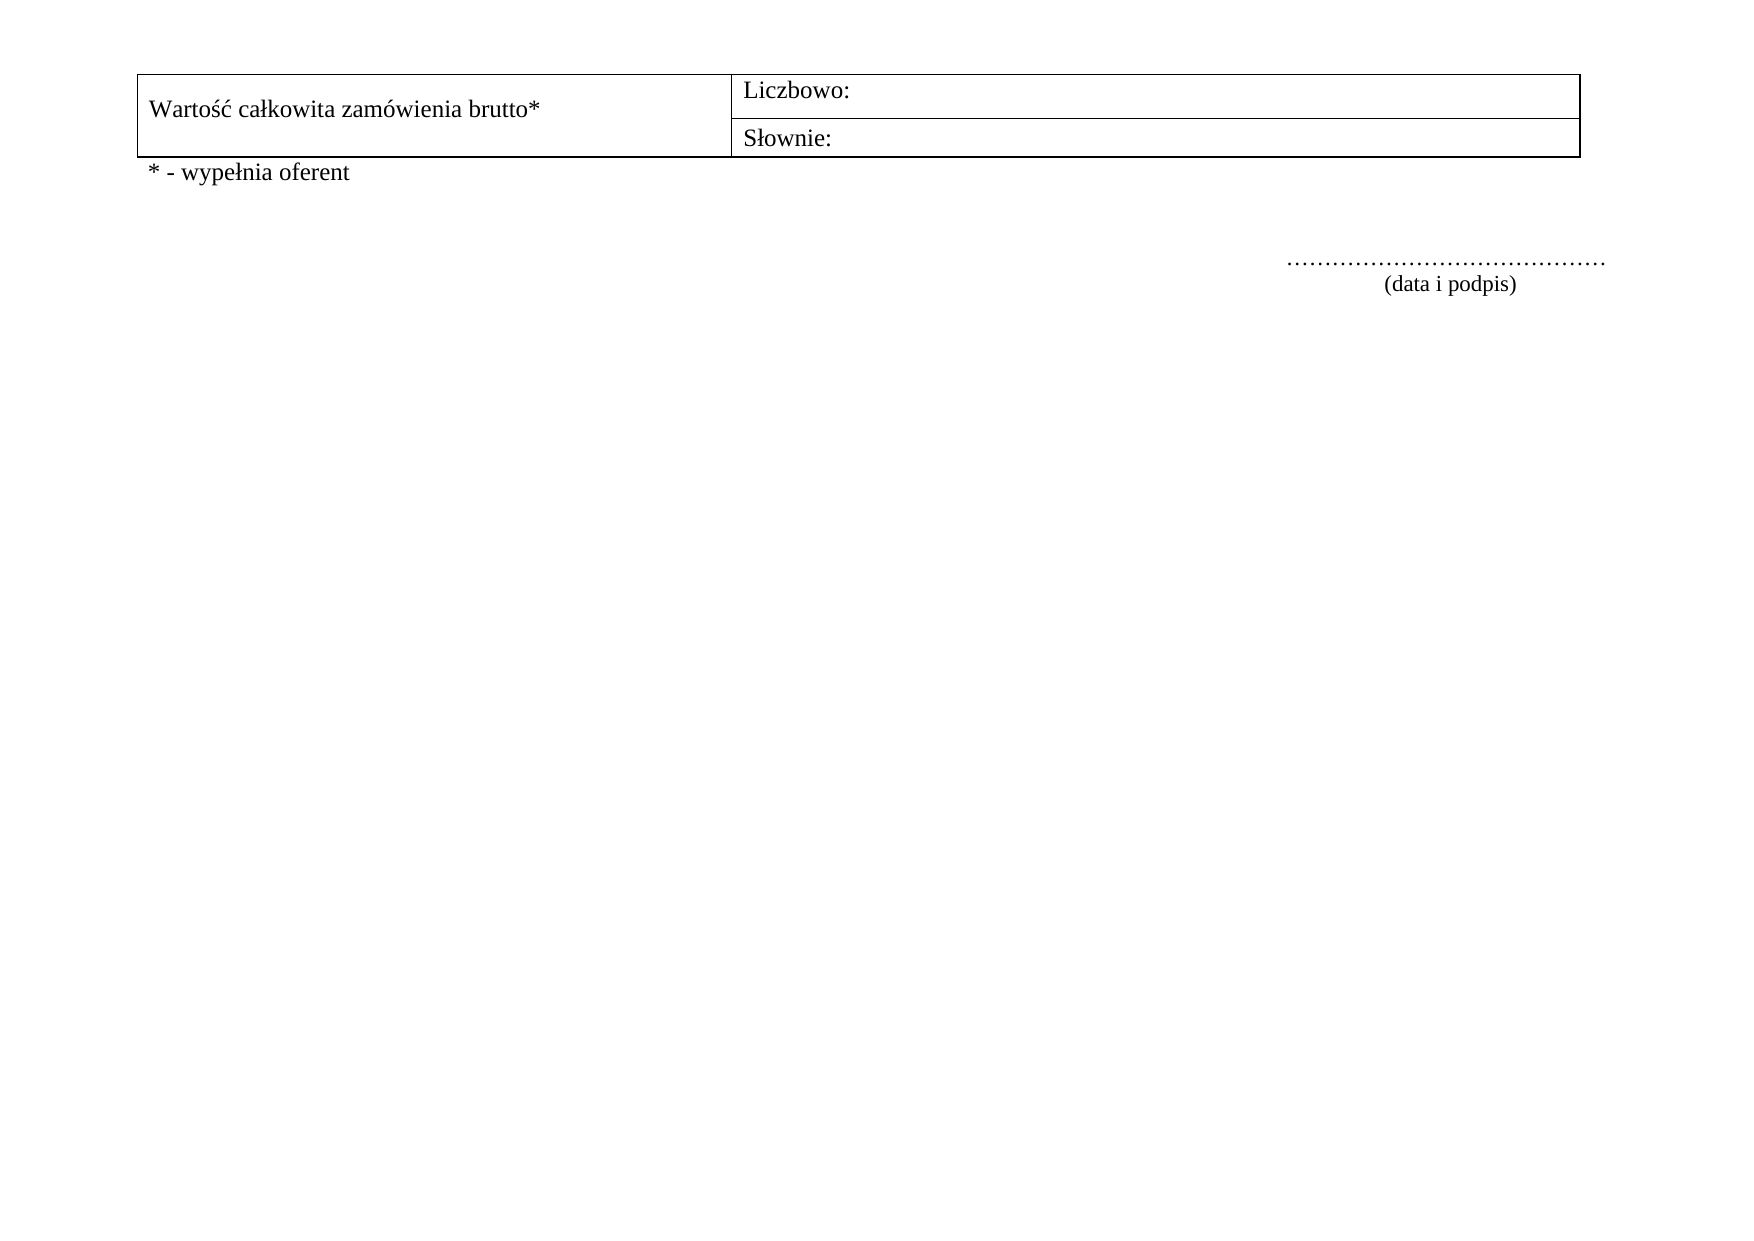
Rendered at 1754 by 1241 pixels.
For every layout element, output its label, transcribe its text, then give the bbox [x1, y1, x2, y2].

text * - wypełnia oferent [148, 157, 1606, 186]
text (data i podpis) [148, 270, 1606, 296]
table_cell Liczbowo: [732, 75, 1579, 118]
table_cell Słownie: [732, 119, 1579, 156]
text …………………………………… [148, 244, 1606, 270]
table_cell Wartość całkowita zamówienia brutto* [138, 75, 731, 156]
